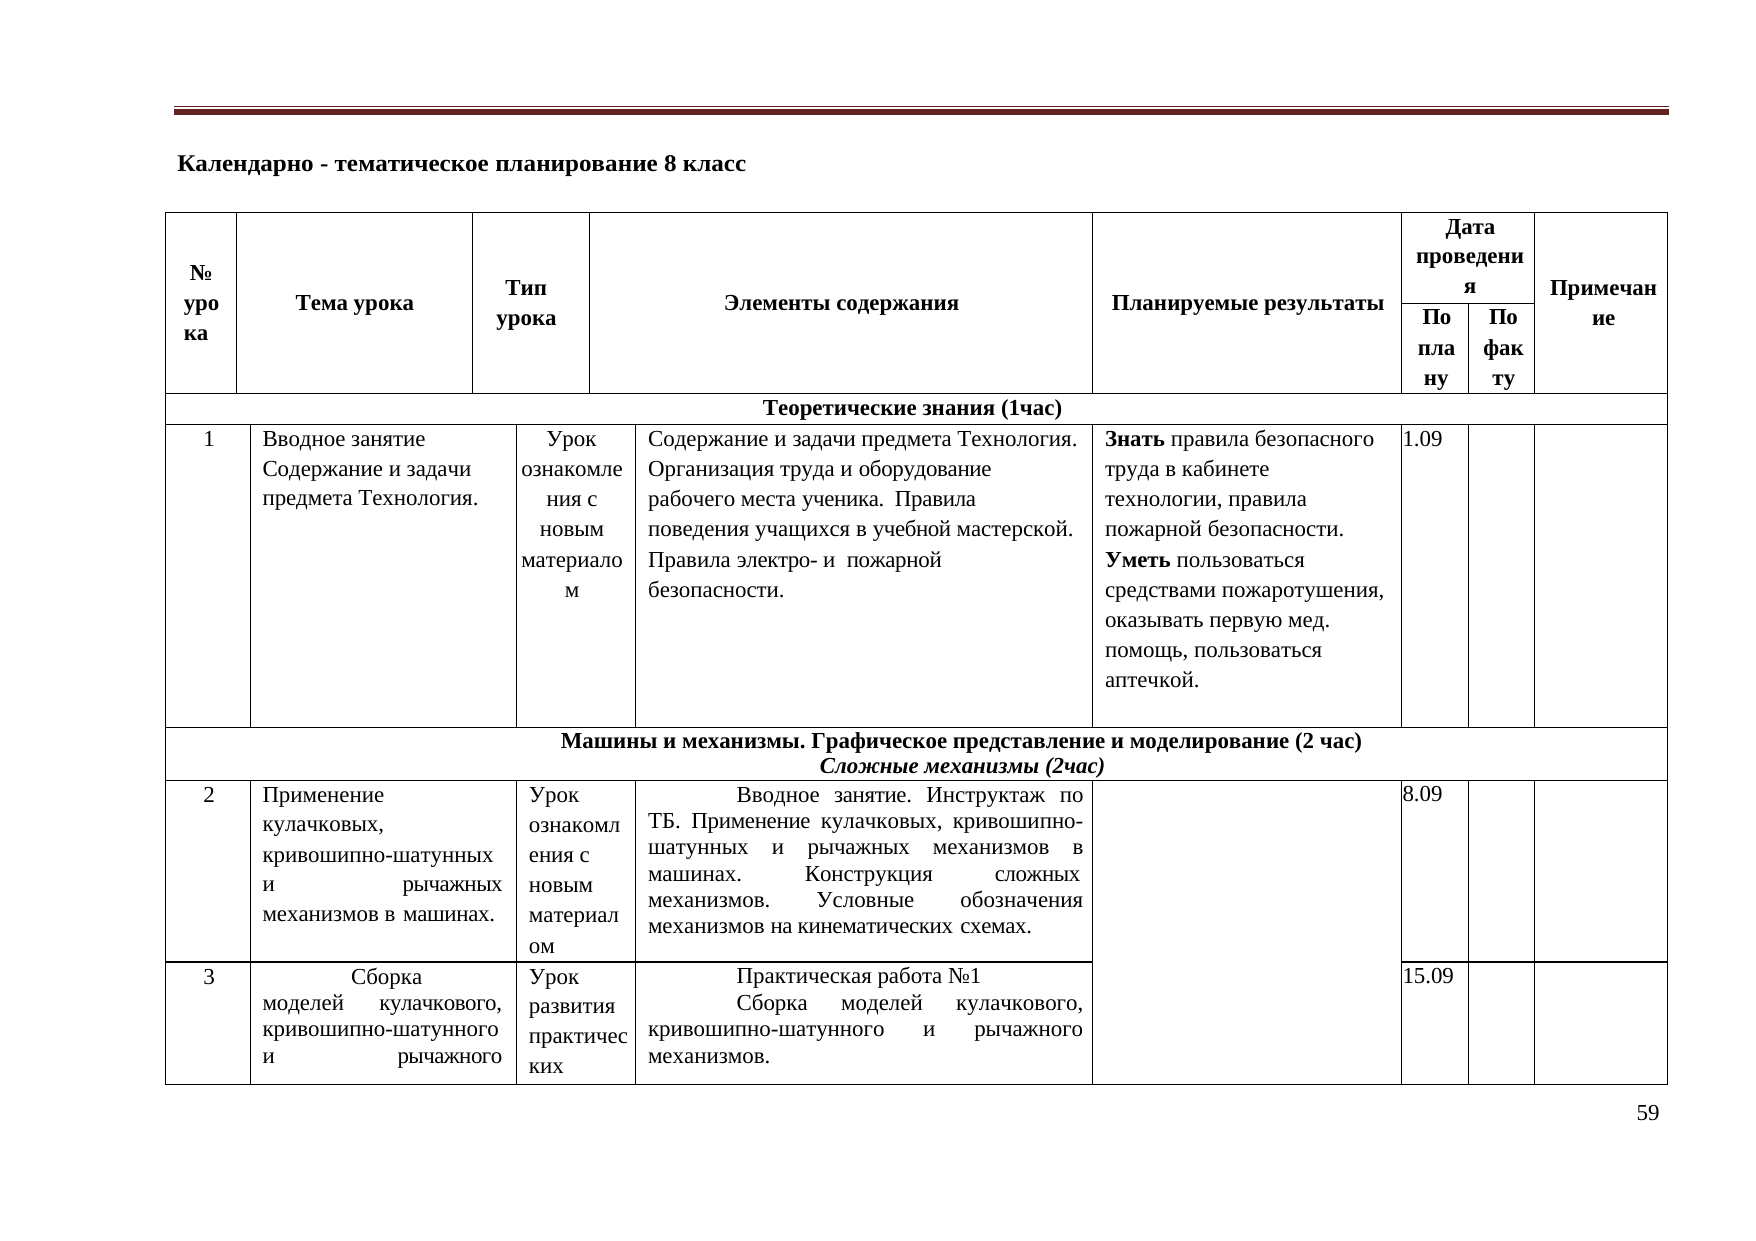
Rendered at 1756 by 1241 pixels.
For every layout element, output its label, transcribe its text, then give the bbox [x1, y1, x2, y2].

table_header Дата проведени я [1402, 213, 1534, 303]
text Календарно - тематическое планирование 8 класс [177, 149, 1682, 177]
table_header № уро ка [166, 213, 236, 393]
table_cell Урок ознакомл ения с новым материал ом [517, 781, 635, 961]
table_cell Практическая работа №1 Сборка моделей кулачкового, кривошипно-шатунного и рычажного механизмов. [636, 963, 1092, 1083]
table_cell [1535, 781, 1667, 961]
table_cell 1.09 [1402, 425, 1468, 727]
table_cell [1535, 425, 1667, 727]
table_cell [1469, 425, 1534, 727]
table_cell 15.09 [1402, 963, 1468, 1083]
table_cell [1469, 963, 1534, 1083]
table_cell [1469, 781, 1534, 961]
table_cell Машины и механизмы. Графическое представление и моделирование (2 час) Сложные механизмы (2час) [166, 728, 1667, 779]
table_cell По фак ту [1469, 304, 1534, 393]
table_cell 2 [166, 781, 250, 961]
table_cell 1 [166, 425, 250, 727]
table_header Элементы содержания [590, 213, 1092, 393]
table_header Тип урока [473, 213, 589, 393]
table_cell 8.09 [1402, 781, 1468, 961]
table_cell Теоретические знания (1час) [166, 394, 1667, 424]
table_header Планируемые результаты [1093, 213, 1401, 393]
table_header Примечан ие [1535, 213, 1667, 393]
table_cell Урок развития практичес ких [517, 963, 635, 1083]
table_cell Содержание и задачи предмета Технология. Организация труда и оборудование рабочего места ученика. Правила поведения учащихся в учебной мастерской. Правила электро- и пожарной безопасности. [636, 425, 1092, 727]
table_cell Сборка моделей кулачкового, кривошипно-шатунного и рычажного [251, 963, 516, 1083]
table_cell Вводное занятие Содержание и задачи предмета Технология. [251, 425, 516, 727]
table_cell По пла ну [1402, 304, 1468, 393]
table_cell 3 [166, 963, 250, 1083]
table_cell [1093, 781, 1401, 1083]
table_cell Вводное занятие. Инструктаж по ТБ. Применение кулачковых, кривошипно- шатунных и рычажных механизмов в машинах. Конструкция сложных механизмов. Условные обозначения механизмов на кинематических схемах. [636, 781, 1092, 961]
table_header Тема урока [237, 213, 472, 393]
table_cell [1535, 963, 1667, 1083]
table_cell Применение кулачковых, кривошипно-шатунных и рычажных механизмов в машинах. [251, 781, 516, 961]
table_cell Знать правила безопасного труда в кабинете технологии, правила пожарной безопасности. Уметь пользоваться средствами пожаротушения, оказывать первую мед. помощь, пользоваться аптечкой. [1093, 425, 1401, 727]
table_cell Урок ознакомле ния с новым материало м [517, 425, 635, 727]
